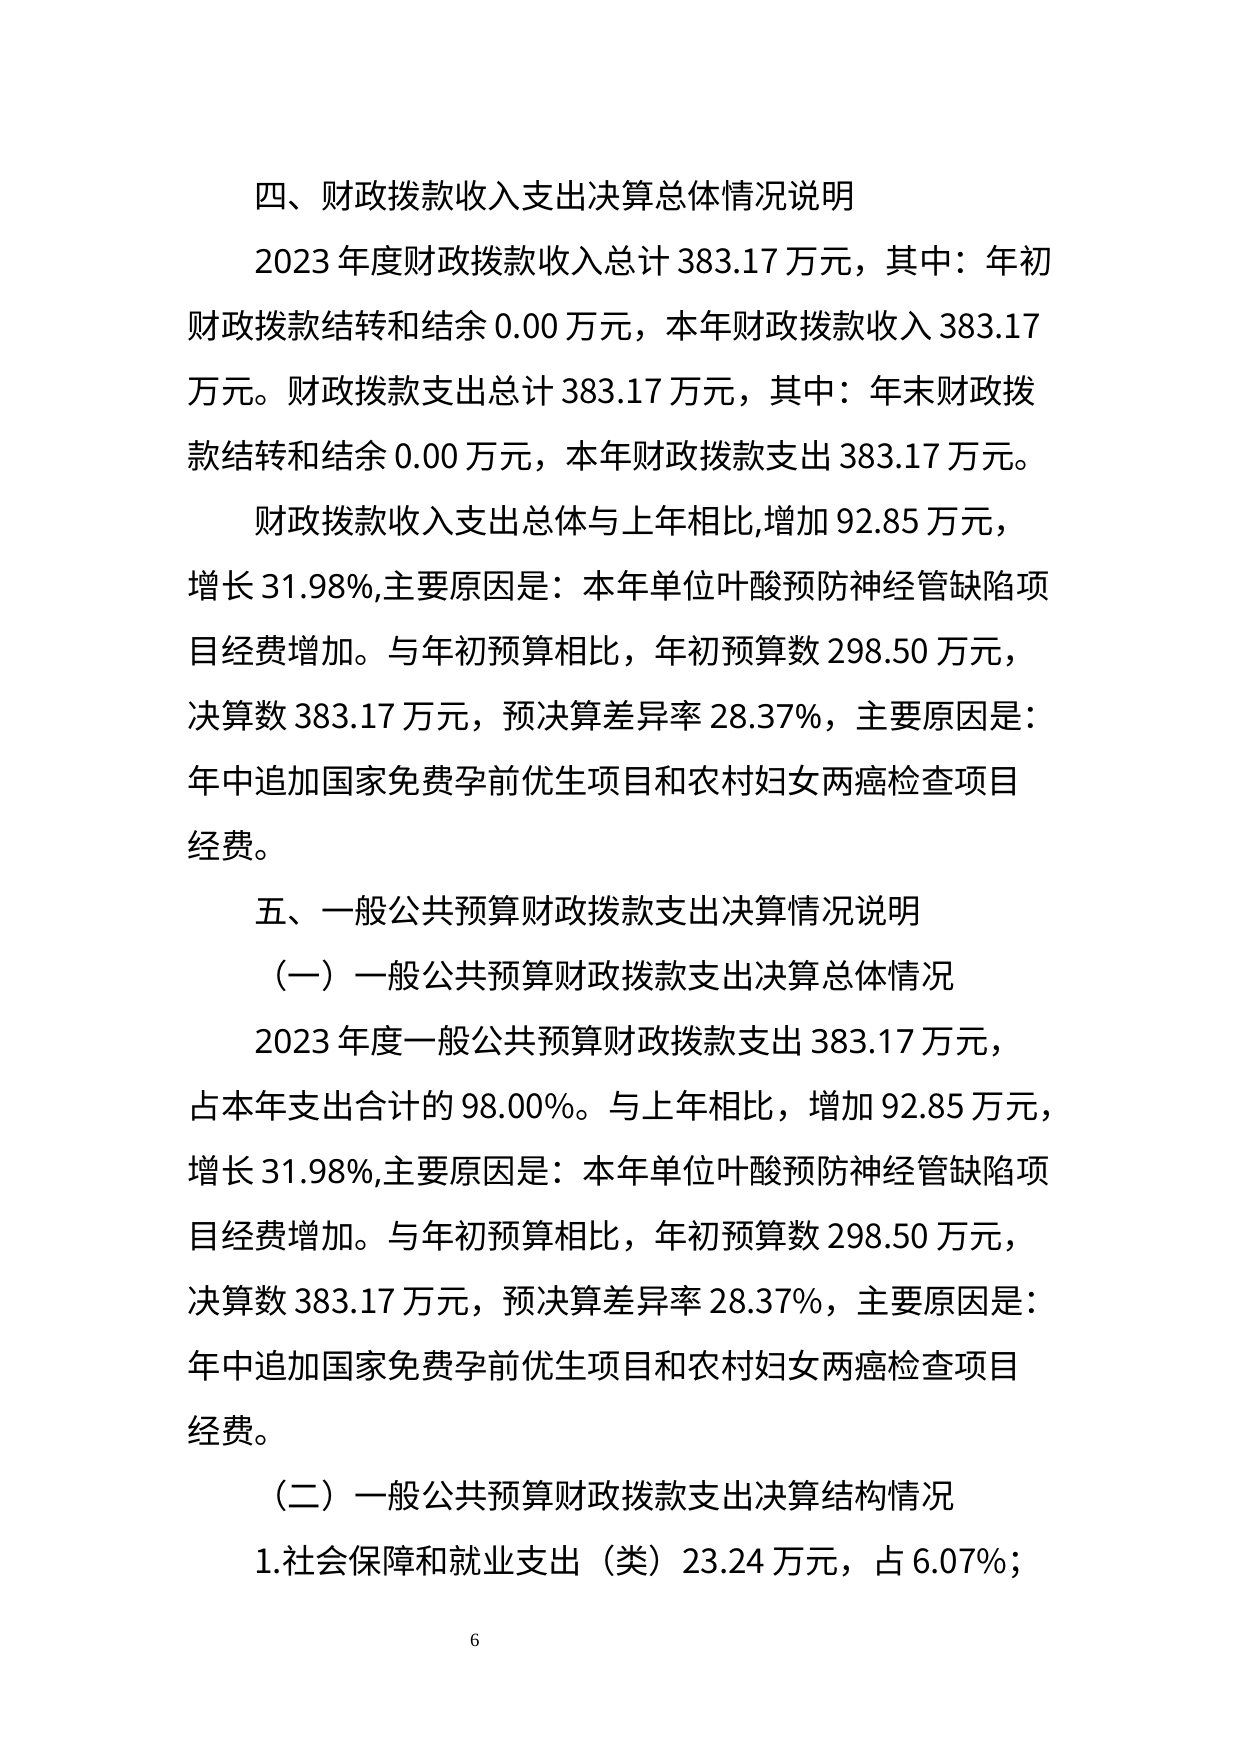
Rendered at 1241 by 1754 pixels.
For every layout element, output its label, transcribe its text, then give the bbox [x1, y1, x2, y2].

text 五、一般公共预算财政拨款支出决算情况说明 [187, 877, 1053, 942]
text （一）一般公共预算财政拨款支出决算总体情况 [187, 942, 1053, 1007]
text 四、财政拨款收入支出决算总体情况说明 [187, 162, 1053, 227]
text 财政拨款收入支出总体与上年相比,增加92.85万元，增长31.98%,主要原因是：本年单位叶酸预防神经管缺陷项目经费增加。与年初预算相比，年初预算数298.50万元，决算数383.17万元，预决算差异率28.37%，主要原因是：年中追加国家免费孕前优生项目和农村妇女两癌检查项目经费。 [187, 487, 1053, 877]
list 一般公共预算财政拨款支出决算结构情况 [187, 1462, 1053, 1527]
text 1.社会保障和就业支出（类）23.24万元，占6.07%； [187, 1527, 1053, 1592]
text 2023年度一般公共预算财政拨款支出383.17万元，占本年支出合计的98.00%。与上年相比，增加92.85万元，增长31.98%,主要原因是：本年单位叶酸预防神经管缺陷项目经费增加。与年初预算相比，年初预算数298.50万元，决算数383.17万元，预决算差异率28.37%，主要原因是：年中追加国家免费孕前优生项目和农村妇女两癌检查项目经费。 [187, 1007, 1053, 1462]
text 2023年度财政拨款收入总计383.17万元，其中：年初财政拨款结转和结余0.00万元，本年财政拨款收入383.17万元。财政拨款支出总计383.17万元，其中：年末财政拨款结转和结余0.00万元，本年财政拨款支出383.17万元。 [187, 227, 1053, 487]
